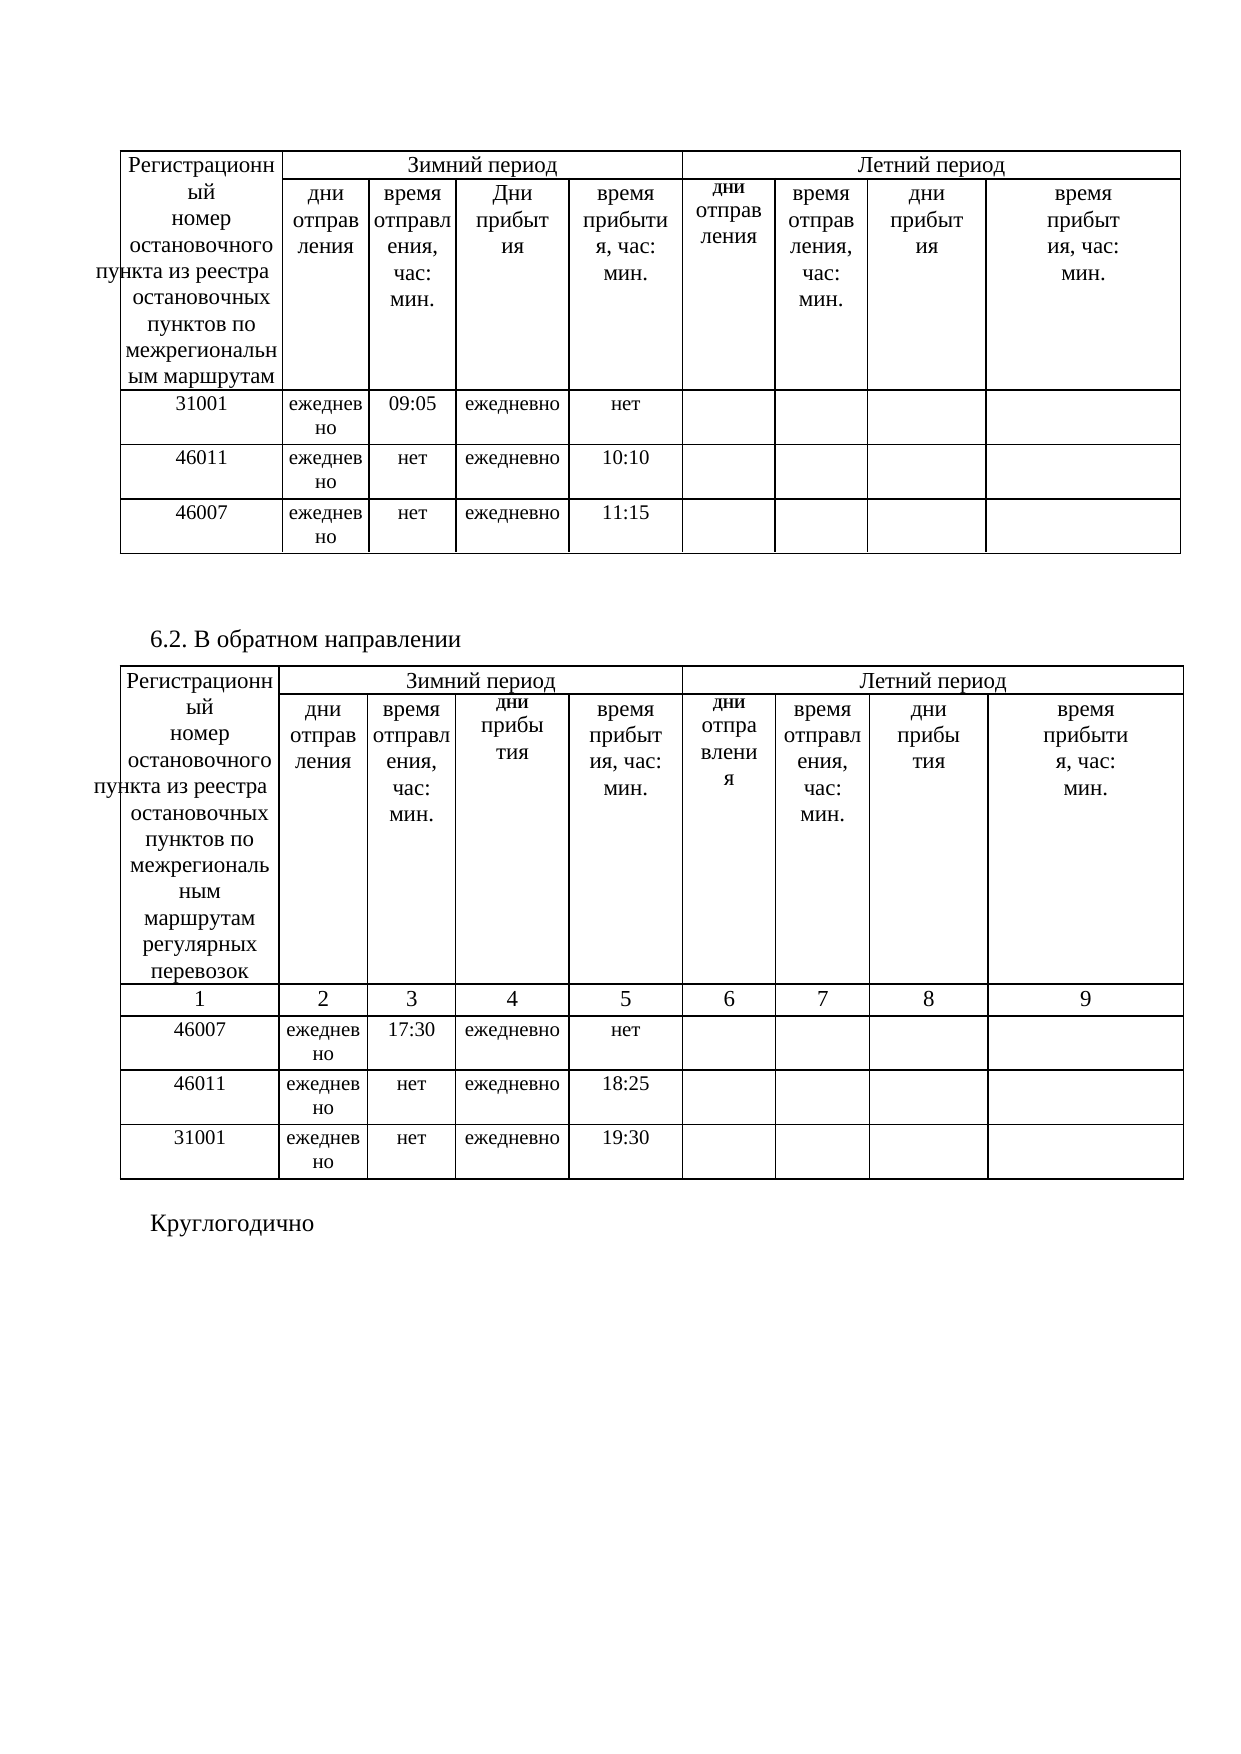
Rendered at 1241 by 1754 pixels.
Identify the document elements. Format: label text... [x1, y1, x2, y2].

table_cell нет [370, 445, 455, 498]
table_cell [776, 500, 867, 552]
table_cell 6 [683, 985, 775, 1015]
table_cell 5 [570, 985, 682, 1015]
table_cell время отправл ения, час: мин. [776, 695, 869, 983]
table_cell [870, 1125, 987, 1178]
table_cell 3 [368, 985, 455, 1015]
table_cell ежедневно [280, 1071, 367, 1124]
table_cell дни прибы тия [870, 695, 987, 983]
table_cell ДНИ отправ ления [683, 180, 774, 389]
table_cell ежедневно [457, 445, 568, 498]
table_cell ежедневно [457, 500, 568, 552]
table_cell [776, 1071, 869, 1124]
table_cell [987, 445, 1180, 498]
table_cell 17:30 [368, 1017, 455, 1069]
table_cell 31001 [121, 391, 282, 444]
table_header Регистрационный номер остановочного пункта из реестра остановочных пунктов по межрегиональным маршрутам регулярных перевозок [121, 667, 278, 983]
table_cell 1 [121, 985, 278, 1015]
table_cell [870, 1017, 987, 1069]
table_cell 46007 [121, 1017, 278, 1069]
table_cell [776, 445, 867, 498]
table_cell [683, 500, 774, 552]
table_cell 7 [776, 985, 869, 1015]
table_cell время прибыти я, час: мин. [570, 180, 682, 389]
table_cell [683, 391, 774, 444]
table_cell ежедневно [280, 1125, 367, 1178]
table_cell время отправ ления, час: мин. [776, 180, 867, 389]
table_cell 9 [989, 985, 1183, 1015]
table_cell 19:30 [570, 1125, 682, 1178]
table_cell [683, 1125, 775, 1178]
table_cell 31001 [121, 1125, 278, 1178]
table_cell ежедневно [283, 500, 368, 552]
table_cell нет [570, 391, 682, 444]
table_cell [870, 1071, 987, 1124]
table_cell время отправл ения, час: мин. [368, 695, 455, 983]
table_cell ДНИ отпра влени я [683, 695, 775, 983]
table_cell дни отправ ления [280, 695, 367, 983]
table_cell 18:25 [570, 1071, 682, 1124]
table_cell ежедневно [456, 1125, 568, 1178]
table_cell нет [370, 500, 455, 552]
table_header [121, 152, 282, 389]
table_header Летний период [683, 667, 1183, 693]
table_cell [987, 500, 1180, 552]
table_header Зимний период [280, 667, 682, 693]
table_cell [776, 391, 867, 444]
table_cell [987, 391, 1180, 444]
table_cell время прибыт ия, час: мин. [570, 695, 682, 983]
table_cell ежедневно [280, 1017, 367, 1069]
table_cell нет [368, 1071, 455, 1124]
table_cell [776, 1017, 869, 1069]
table_cell ДНИ прибы тия [456, 695, 568, 983]
text Круглогодично [150, 1208, 1090, 1237]
table_cell 46011 [121, 1071, 278, 1124]
table_cell [989, 1125, 1183, 1178]
table_cell дни прибыт ия [868, 180, 985, 389]
table_cell [989, 1071, 1183, 1124]
table_cell [868, 391, 985, 444]
table_cell [683, 445, 774, 498]
table_cell 8 [870, 985, 987, 1015]
table_cell 11:15 [570, 500, 682, 552]
table_cell 2 [280, 985, 367, 1015]
table_cell время отправл ения, час: мин. [370, 180, 455, 389]
table_cell 4 [456, 985, 568, 1015]
table_cell [683, 1017, 775, 1069]
table_cell нет [368, 1125, 455, 1178]
table_cell Дни прибыт ия [457, 180, 568, 389]
table_cell [776, 1125, 869, 1178]
table_cell дни отправ ления [283, 180, 368, 389]
table_cell [683, 1071, 775, 1124]
text 6.2. В обратном направлении [150, 624, 1090, 653]
table_cell ежедневно [283, 445, 368, 498]
table_cell ежедневно [456, 1071, 568, 1124]
table_cell 10:10 [570, 445, 682, 498]
table_cell ежедневно [457, 391, 568, 444]
table_cell [989, 1017, 1183, 1069]
table_header Летний период [683, 152, 1180, 178]
table_cell 46011 [121, 445, 282, 498]
table_header Зимний период [283, 152, 682, 178]
table_cell время прибыти я, час: мин. [989, 695, 1183, 983]
table_cell [868, 500, 985, 552]
table_cell ежедневно [283, 391, 368, 444]
table_cell 09:05 [370, 391, 455, 444]
table_cell [868, 445, 985, 498]
table_cell 46007 [121, 500, 282, 552]
table_cell нет [570, 1017, 682, 1069]
table_cell ежедневно [456, 1017, 568, 1069]
table_cell время прибыт ия, час: мин. [987, 180, 1180, 389]
